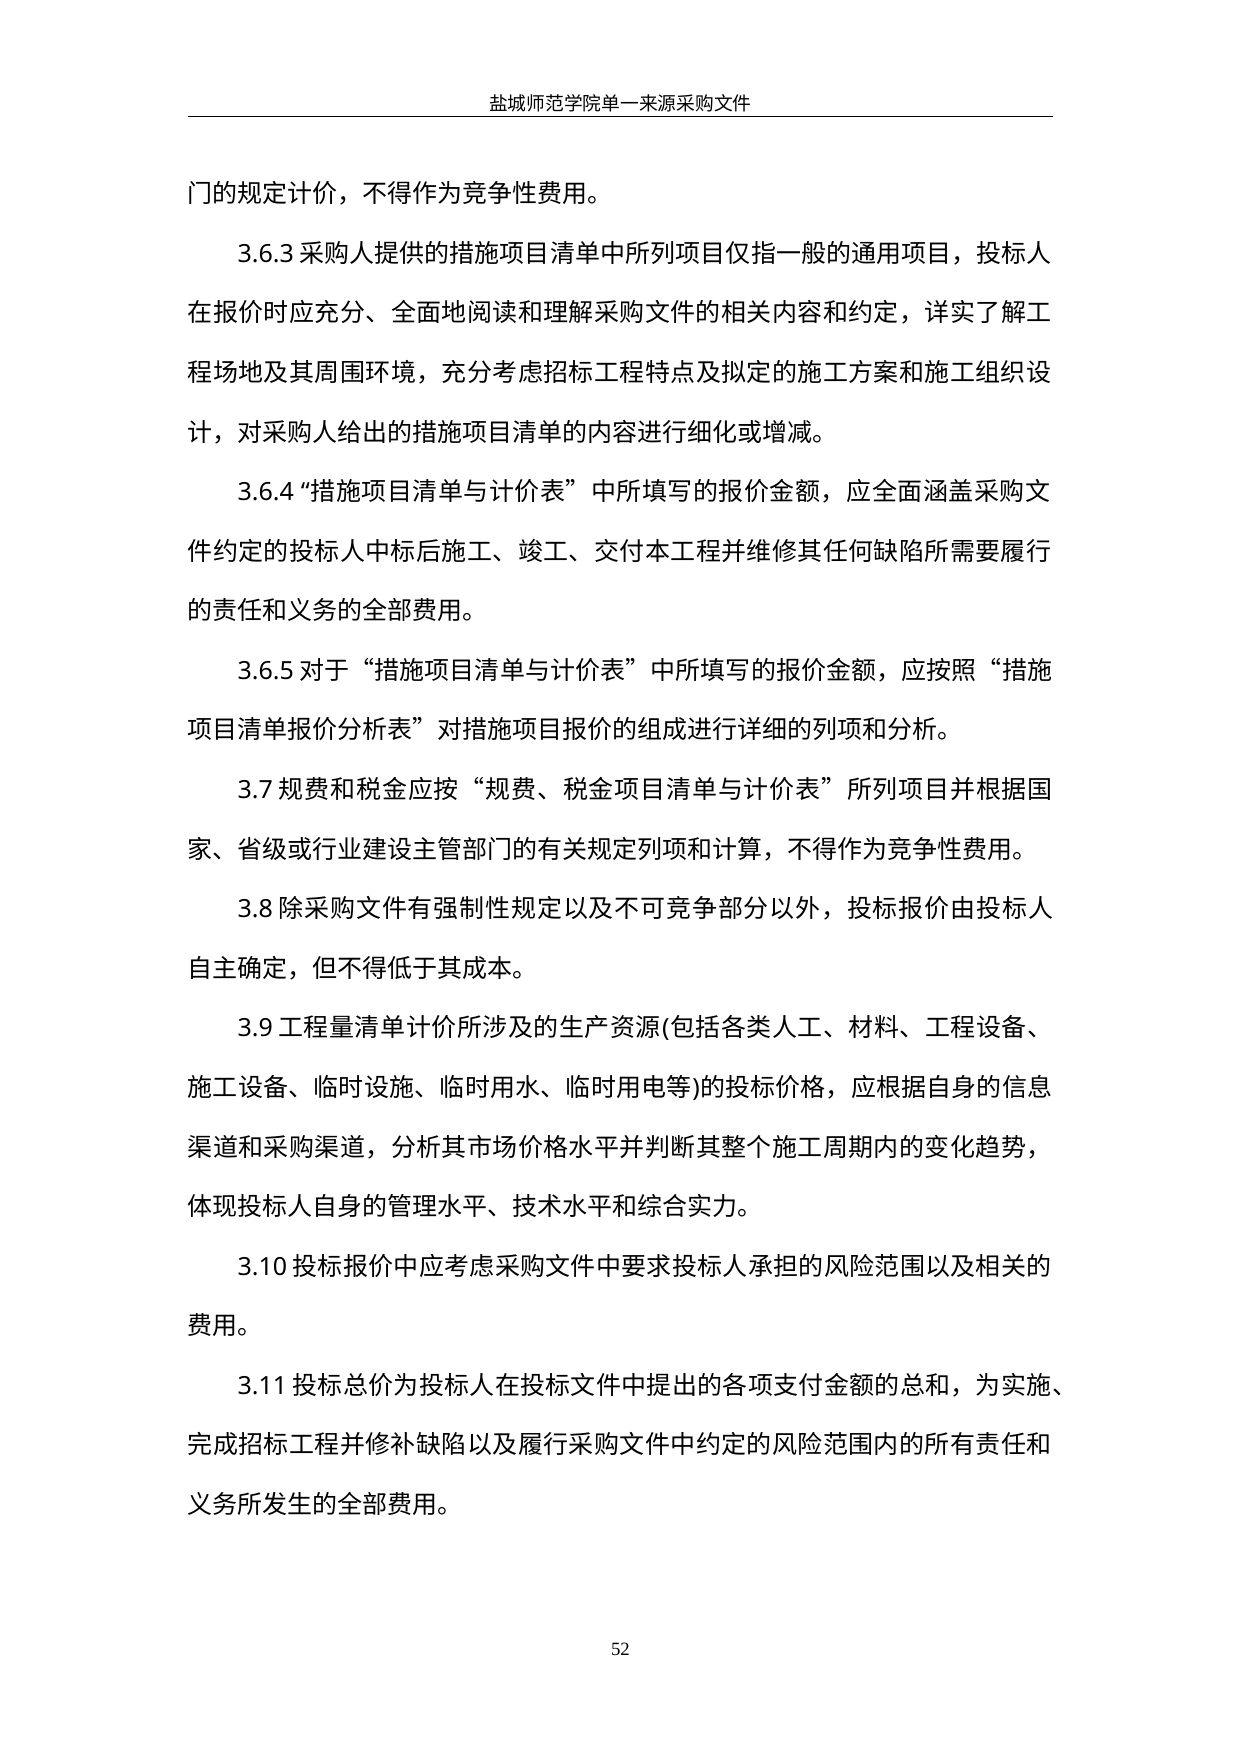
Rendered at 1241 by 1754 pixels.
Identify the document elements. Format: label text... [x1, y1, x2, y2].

text 3.10投标报价中应考虑采购文件中要求投标人承担的风险范围以及相关的费用。 [187, 1234, 1053, 1354]
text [187, 162, 1053, 222]
text 3.9工程量清单计价所涉及的生产资源(包括各类人工、材料、工程设备、施工设备、临时设施、临时用水、临时用电等)的投标价格，应根据自身的信息渠道和采购渠道，分析其市场价格水平并判断其整个施工周期内的变化趋势，体现投标人自身的管理水平、技术水平和综合实力。 [187, 996, 1053, 1234]
text 3.7规费和税金应按“规费、税金项目清单与计价表”所列项目并根据国家、省级或行业建设主管部门的有关规定列项和计算，不得作为竞争性费用。 [187, 758, 1053, 877]
text 3.11投标总价为投标人在投标文件中提出的各项支付金额的总和，为实施、完成招标工程并修补缺陷以及履行采购文件中约定的风险范围内的所有责任和义务所发生的全部费用。 [187, 1354, 1053, 1532]
text 3.6.5对于“措施项目清单与计价表”中所填写的报价金额，应按照“措施项目清单报价分析表”对措施项目报价的组成进行详细的列项和分析。 [187, 639, 1053, 758]
text 3.6.3采购人提供的措施项目清单中所列项目仅指一般的通用项目，投标人在报价时应充分、全面地阅读和理解采购文件的相关内容和约定，详实了解工程场地及其周围环境，充分考虑招标工程特点及拟定的施工方案和施工组织设计，对采购人给出的措施项目清单的内容进行细化或增减。 [187, 222, 1053, 460]
text 3.8除采购文件有强制性规定以及不可竞争部分以外，投标报价由投标人自主确定，但不得低于其成本。 [187, 877, 1053, 996]
text 3.6.4 “措施项目清单与计价表”中所填写的报价金额，应全面涵盖采购文件约定的投标人中标后施工、竣工、交付本工程并维修其任何缺陷所需要履行的责任和义务的全部费用。 [187, 460, 1053, 639]
